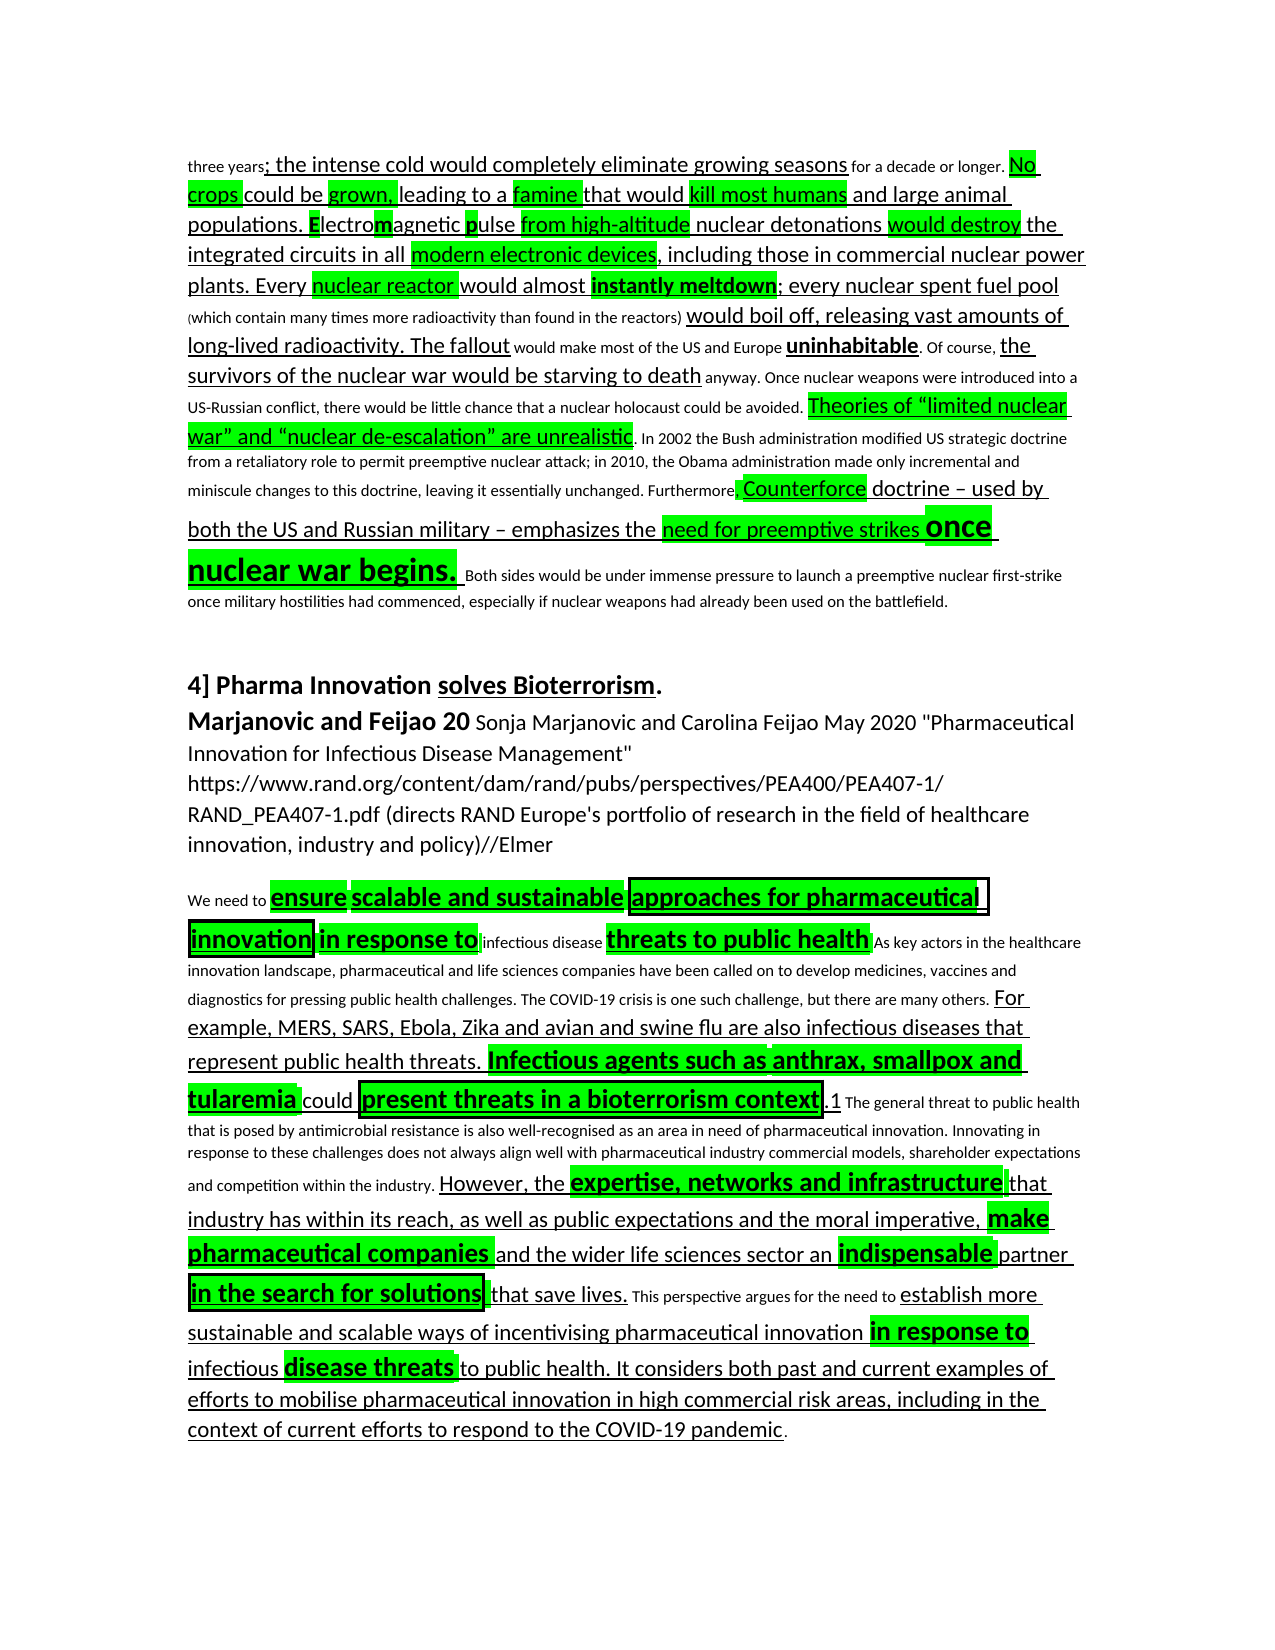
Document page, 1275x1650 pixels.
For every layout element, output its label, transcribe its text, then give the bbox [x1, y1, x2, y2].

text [187, 150, 1087, 612]
subtitle 4] Pharma Innovation solves Bioterrorism. [187, 668, 1087, 702]
text We need to ensure scalable and sustainable approaches for pharmaceutical innovation in response to infectious disease threats to public health As key actors in the healthcare innovation landscape, pharmaceutical and life sciences companies have been called on to develop medicines, vaccines and diagnostics for pressing public health challenges. The COVID-19 crisis is one such challenge, but there are many others. For example, MERS, SARS, Ebola, Zika and avian and swine flu are also infectious diseases that represent public health threats. Infectious agents such as anthrax, smallpox and tularemia could present threats in a bioterrorism context.1 The general threat to public health that is posed by antimicrobial resistance is also well-recognised as an area in need of pharmaceutical innovation. Innovating in response to these challenges does not always align well with pharmaceutical industry commercial models, shareholder expectations and competition within the industry. However, the expertise, networks and infrastructure that industry has within its reach, as well as public expectations and the moral imperative, make pharmaceutical companies and the wider life sciences sector an indispensable partner in the search for solutions that save lives. This perspective argues for the need to establish more sustainable and scalable ways of incentivising pharmaceutical innovation in response to infectious disease threats to public health. It considers both past and current examples of efforts to mobilise pharmaceutical innovation in high commercial risk areas, including in the context of current efforts to respond to the COVID-19 pandemic. [187, 877, 1087, 1443]
text Marjanovic and Feijao 20 Sonja Marjanovic and Carolina Feijao May 2020 "Pharmaceutical Innovation for Infectious Disease Management" https://www.rand.org/content/dam/rand/pubs/perspectives/PEA400/PEA407-1/RAND_PEA407-1.pdf (directs RAND Europe's portfolio of research in the field of healthcare innovation, industry and policy)//Elmer [187, 704, 1087, 858]
